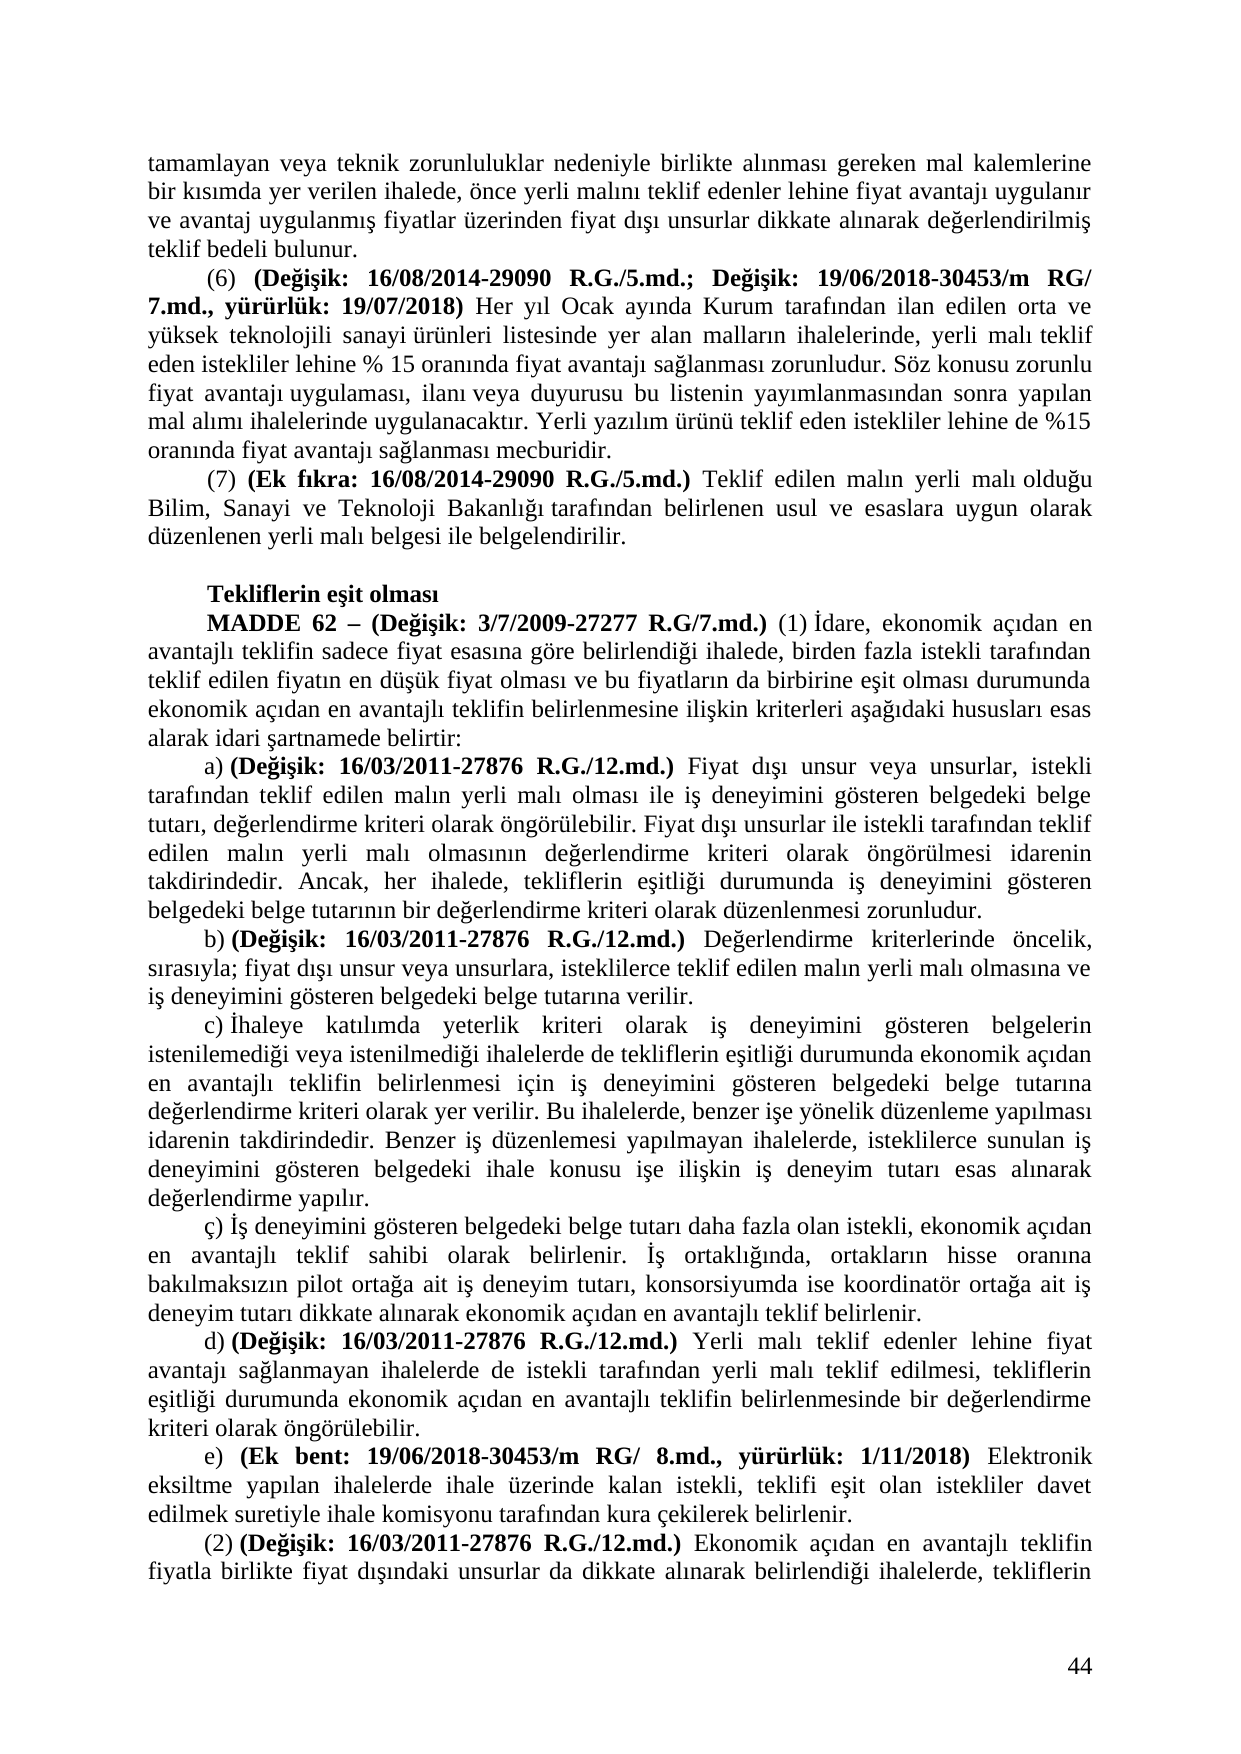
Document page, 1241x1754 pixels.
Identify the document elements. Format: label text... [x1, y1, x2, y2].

text d) (Değişik: 16/03/2011-27876 R.G./12.md.) Yerli malı teklif edenler lehine fiyat avantajı sağlanmayan ihalelerde de istekli tarafından yerli malı teklif edilmesi, tekliflerin eşitliği durumunda ekonomik açıdan en avantajlı teklifin belirlenmesinde bir değerlendirme kriteri olarak öngörülebilir. [148, 1326, 1092, 1441]
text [148, 148, 1092, 263]
subtitle Tekliflerin eşit olması [148, 579, 1092, 608]
text a) (Değişik: 16/03/2011-27876 R.G./12.md.) Fiyat dışı unsur veya unsurlar, istekli tarafından teklif edilen malın yerli malı olması ile iş deneyimini gösteren belgedeki belge tutarı, değerlendirme kriteri olarak öngörülebilir. Fiyat dışı unsurlar ile istekli tarafından teklif edilen malın yerli malı olmasının değerlendirme kriteri olarak öngörülmesi idarenin takdirindedir. Ancak, her ihalede, tekliflerin eşitliği durumunda iş deneyimini gösteren belgedeki belge tutarının bir değerlendirme kriteri olarak düzenlenmesi zorunludur. [148, 751, 1092, 924]
text c) İhaleye katılımda yeterlik kriteri olarak iş deneyimini gösteren belgelerin istenilemediği veya istenilmediği ihalelerde de tekliflerin eşitliği durumunda ekonomik açıdan en avantajlı teklifin belirlenmesi için iş deneyimini gösteren belgedeki belge tutarına değerlendirme kriteri olarak yer verilir. Bu ihalelerde, benzer işe yönelik düzenleme yapılması idarenin takdirindedir. Benzer iş düzenlemesi yapılmayan ihalelerde, isteklilerce sunulan iş deneyimini gösteren belgedeki ihale konusu işe ilişkin iş deneyim tutarı esas alınarak değerlendirme yapılır. [148, 1010, 1092, 1211]
text b) (Değişik: 16/03/2011-27876 R.G./12.md.) Değerlendirme kriterlerinde öncelik, sırasıyla; fiyat dışı unsur veya unsurlara, isteklilerce teklif edilen malın yerli malı olmasına ve iş deneyimini gösteren belgedeki belge tutarına verilir. [148, 924, 1092, 1010]
text ç) İş deneyimini gösteren belgedeki belge tutarı daha fazla olan istekli, ekonomik açıdan en avantajlı teklif sahibi olarak belirlenir. İş ortaklığında, ortakların hisse oranına bakılmaksızın pilot ortağa ait iş deneyim tutarı, konsorsiyumda ise koordinatör ortağa ait iş deneyim tutarı dikkate alınarak ekonomik açıdan en avantajlı teklif belirlenir. [148, 1211, 1092, 1326]
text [148, 1528, 1092, 1585]
text e) (Ek bent: 19/06/2018-30453/m RG/ 8.md., yürürlük: 1/11/2018) Elektronik eksiltme yapılan ihalelerde ihale üzerinde kalan istekli, teklifi eşit olan istekliler davet edilmek suretiyle ihale komisyonu tarafından kura çekilerek belirlenir. [148, 1441, 1092, 1528]
text (6) (Değişik: 16/08/2014-29090 R.G./5.md.; Değişik: 19/06/2018-30453/m RG/ 7.md., yürürlük: 19/07/2018) Her yıl Ocak ayında Kurum tarafından ilan edilen orta ve yüksek teknolojili sanayi ürünleri listesinde yer alan malların ihalelerinde, yerli malı teklif eden istekliler lehine % 15 oranında fiyat avantajı sağlanması zorunludur. Söz konusu zorunlu fiyat avantajı uygulaması, ilanı veya duyurusu bu listenin yayımlanmasından sonra yapılan mal alımı ihalelerinde uygulanacaktır. Yerli yazılım ürünü teklif eden istekliler lehine de %15 oranında fiyat avantajı sağlanması mecburidir. [148, 263, 1092, 464]
text MADDE 62 – (Değişik: 3/7/2009-27277 R.G/7.md.) (1) İdare, ekonomik açıdan en avantajlı teklifin sadece fiyat esasına göre belirlendiği ihalede, birden fazla istekli tarafından teklif edilen fiyatın en düşük fiyat olması ve bu fiyatların da birbirine eşit olması durumunda ekonomik açıdan en avantajlı teklifin belirlenmesine ilişkin kriterleri aşağıdaki hususları esas alarak idari şartnamede belirtir: [148, 608, 1092, 751]
text (7) (Ek fıkra: 16/08/2014-29090 R.G./5.md.) Teklif edilen malın yerli malı olduğu Bilim, Sanayi ve Teknoloji Bakanlığı tarafından belirlenen usul ve esaslara uygun olarak düzenlenen yerli malı belgesi ile belgelendirilir. [148, 464, 1092, 550]
